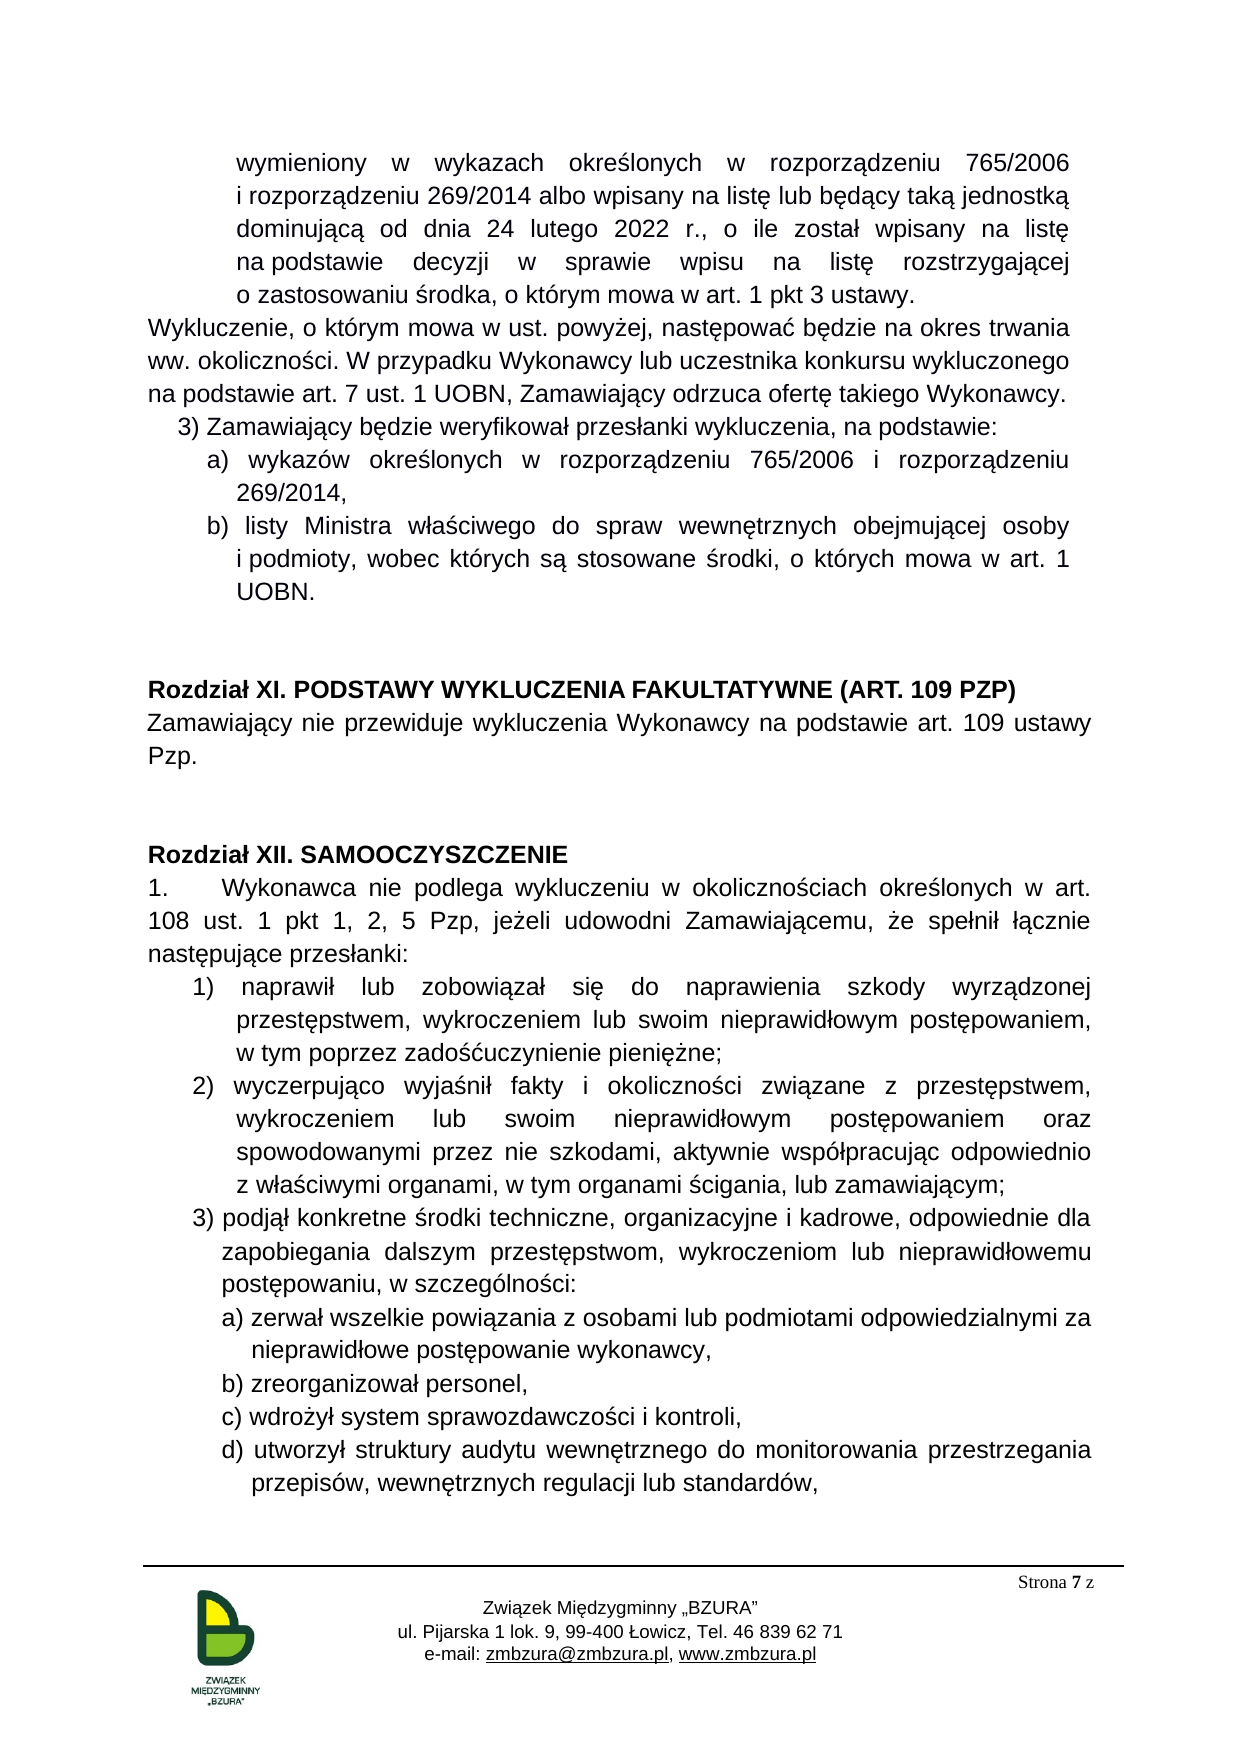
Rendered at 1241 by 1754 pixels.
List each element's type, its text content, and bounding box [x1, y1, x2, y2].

text Rozdział XII. SAMOOCZYSZCZENIE [148, 840, 1093, 869]
list Wykonawca nie podlega wykluczeniu w okolicznościach określonych w art. 108 ust. 1 pkt 1, 2, 5 Pzp, jeżeli udowodni Zamawiającemu, że spełnił łącznie następujące przesłanki: [148, 873, 1093, 968]
text d) utworzył struktury audytu wewnętrznego do monitorowania przestrzegania przepisów, wewnętrznych regulacji lub standardów, [221, 1434, 1093, 1496]
text 2) wyczerpująco wyjaśnił fakty i okoliczności związane z przestępstwem, wykroczeniem lub swoim nieprawidłowym postępowaniem oraz spowodowanymi przez nie szkodami, aktywnie współpracując odpowiednio z właściwymi organami, w tym organami ścigania, lub zamawiającym; [192, 1071, 1093, 1199]
text a) zerwał wszelkie powiązania z osobami lub podmiotami odpowiedzialnymi za nieprawidłowe postępowanie wykonawcy, [221, 1302, 1093, 1364]
text 1) naprawił lub zobowiązał się do naprawienia szkody wyrządzonej przestępstwem, wykroczeniem lub swoim nieprawidłowym postępowaniem, w tym poprzez zadośćuczynienie pieniężne; [192, 972, 1093, 1067]
picture [186, 1582, 264, 1714]
text a) wykazów określonych w rozporządzeniu 765/2006 i rozporządzeniu 269/2014, [207, 445, 1071, 507]
text b) listy Ministra właściwego do spraw wewnętrznych obejmującej osoby i podmioty, wobec których są stosowane środki, o których mowa w art. 1 UOBN. [207, 511, 1071, 606]
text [207, 148, 1071, 308]
text 3) Zamawiający będzie weryfikował przesłanki wykluczenia, na podstawie: [177, 412, 1071, 441]
text c) wdrożył system sprawozdawczości i kontroli, [221, 1402, 1093, 1430]
text Zamawiający nie przewiduje wykluczenia Wykonawcy na podstawie art. 109 ustawy Pzp. [147, 708, 1093, 770]
text Wykluczenie, o którym mowa w ust. powyżej, następować będzie na okres trwania ww. okoliczności. W przypadku Wykonawcy lub uczestnika konkursu wykluczonego na podstawie art. 7 ust. 1 UOBN, Zamawiający odrzuca ofertę takiego Wykonawcy. [148, 313, 1071, 407]
text b) zreorganizował personel, [221, 1368, 1093, 1397]
text 3) podjął konkretne środki techniczne, organizacyjne i kadrowe, odpowiednie dla zapobiegania dalszym przestępstwom, wykroczeniom lub nieprawidłowemu postępowaniu, w szczególności: [192, 1203, 1093, 1298]
text Rozdział XI. PODSTAWY WYKLUCZENIA FAKULTATYWNE (ART. 109 PZP) [148, 675, 1093, 704]
